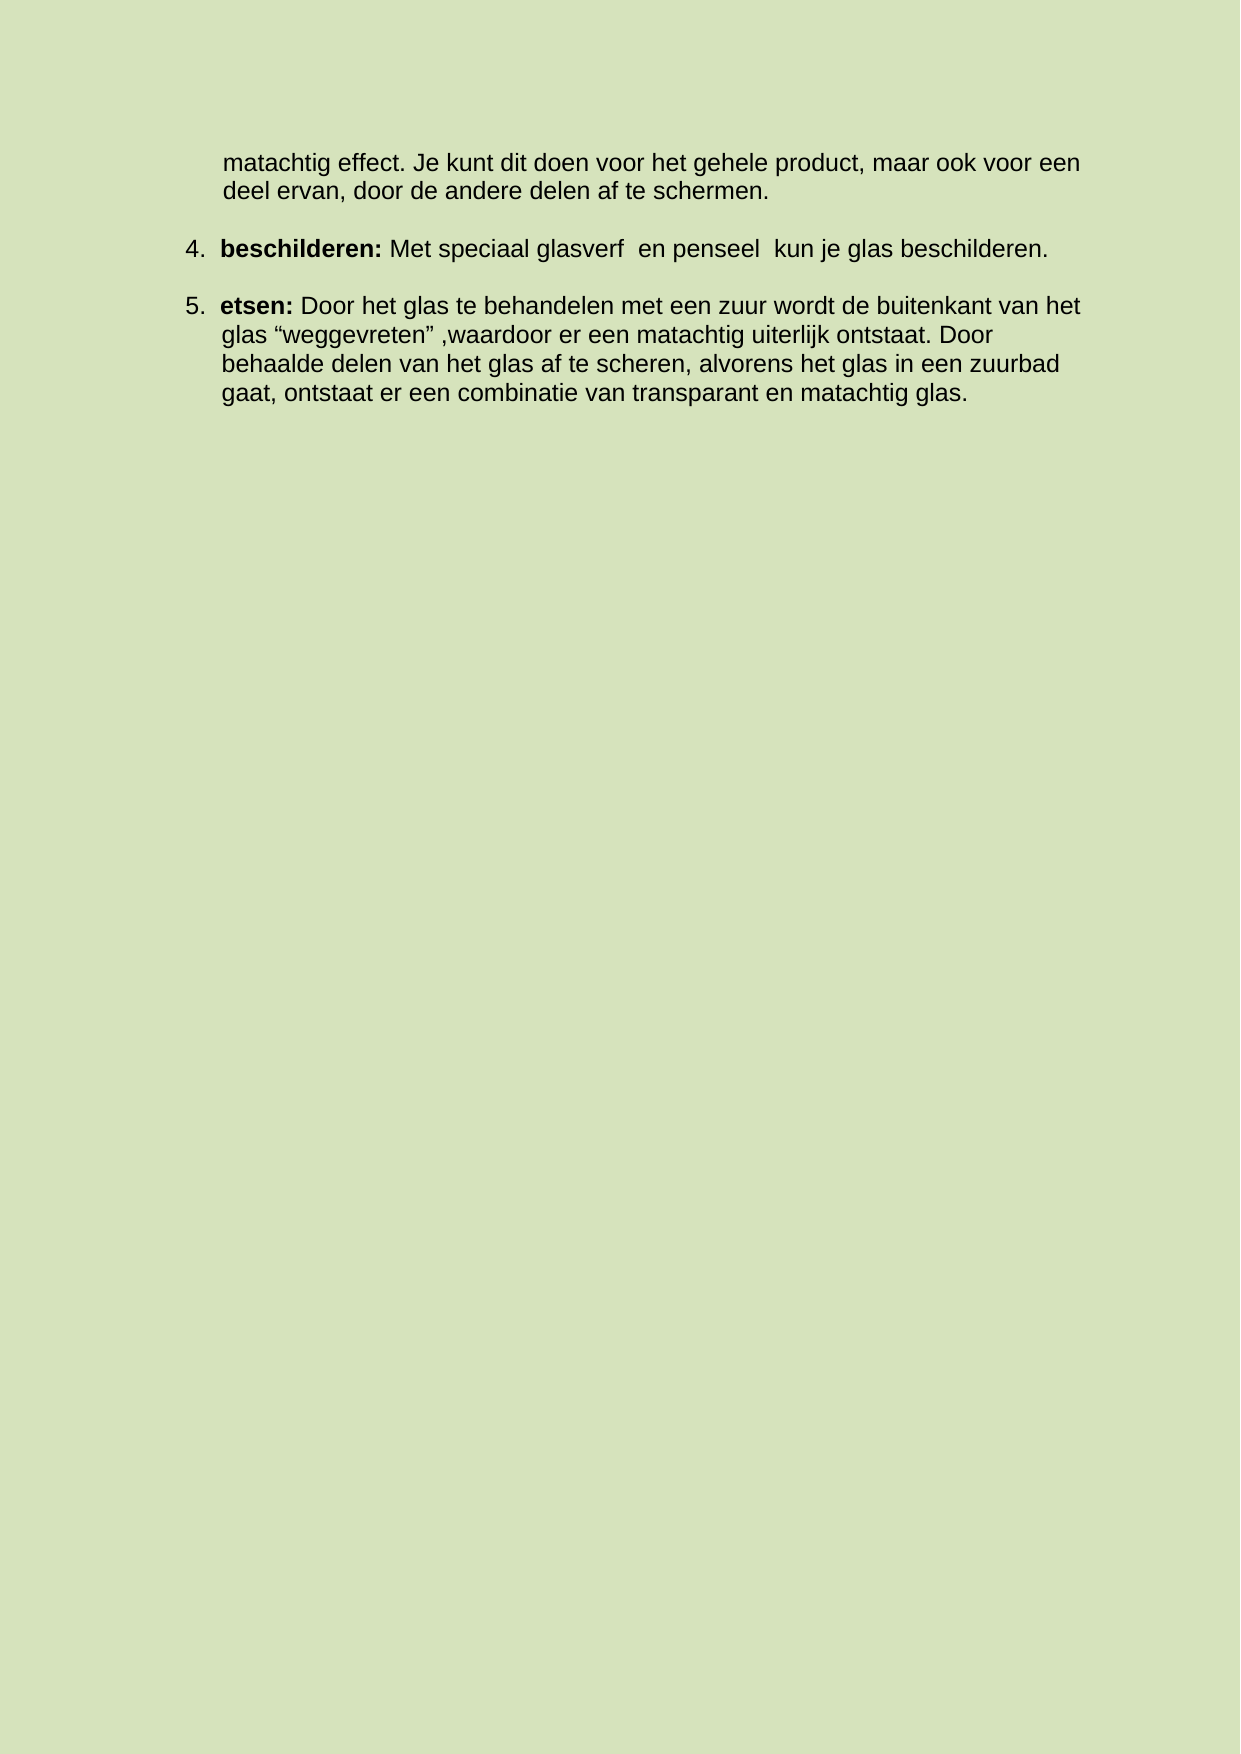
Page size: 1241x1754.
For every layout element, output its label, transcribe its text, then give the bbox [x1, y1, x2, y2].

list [185, 148, 1093, 205]
text 5. etsen: Door het glas te behandelen met een zuur wordt de buitenkant van het glas “weggevreten” ,waardoor er een matachtig uiterlijk ontstaat. Door behaalde delen van het glas af te scheren, alvorens het glas in een zuurbad gaat, ontstaat er een combinatie van transparant en matachtig glas. [185, 291, 1093, 406]
text 4. beschilderen: Met speciaal glasverf en penseel kun je glas beschilderen. [148, 234, 1093, 263]
